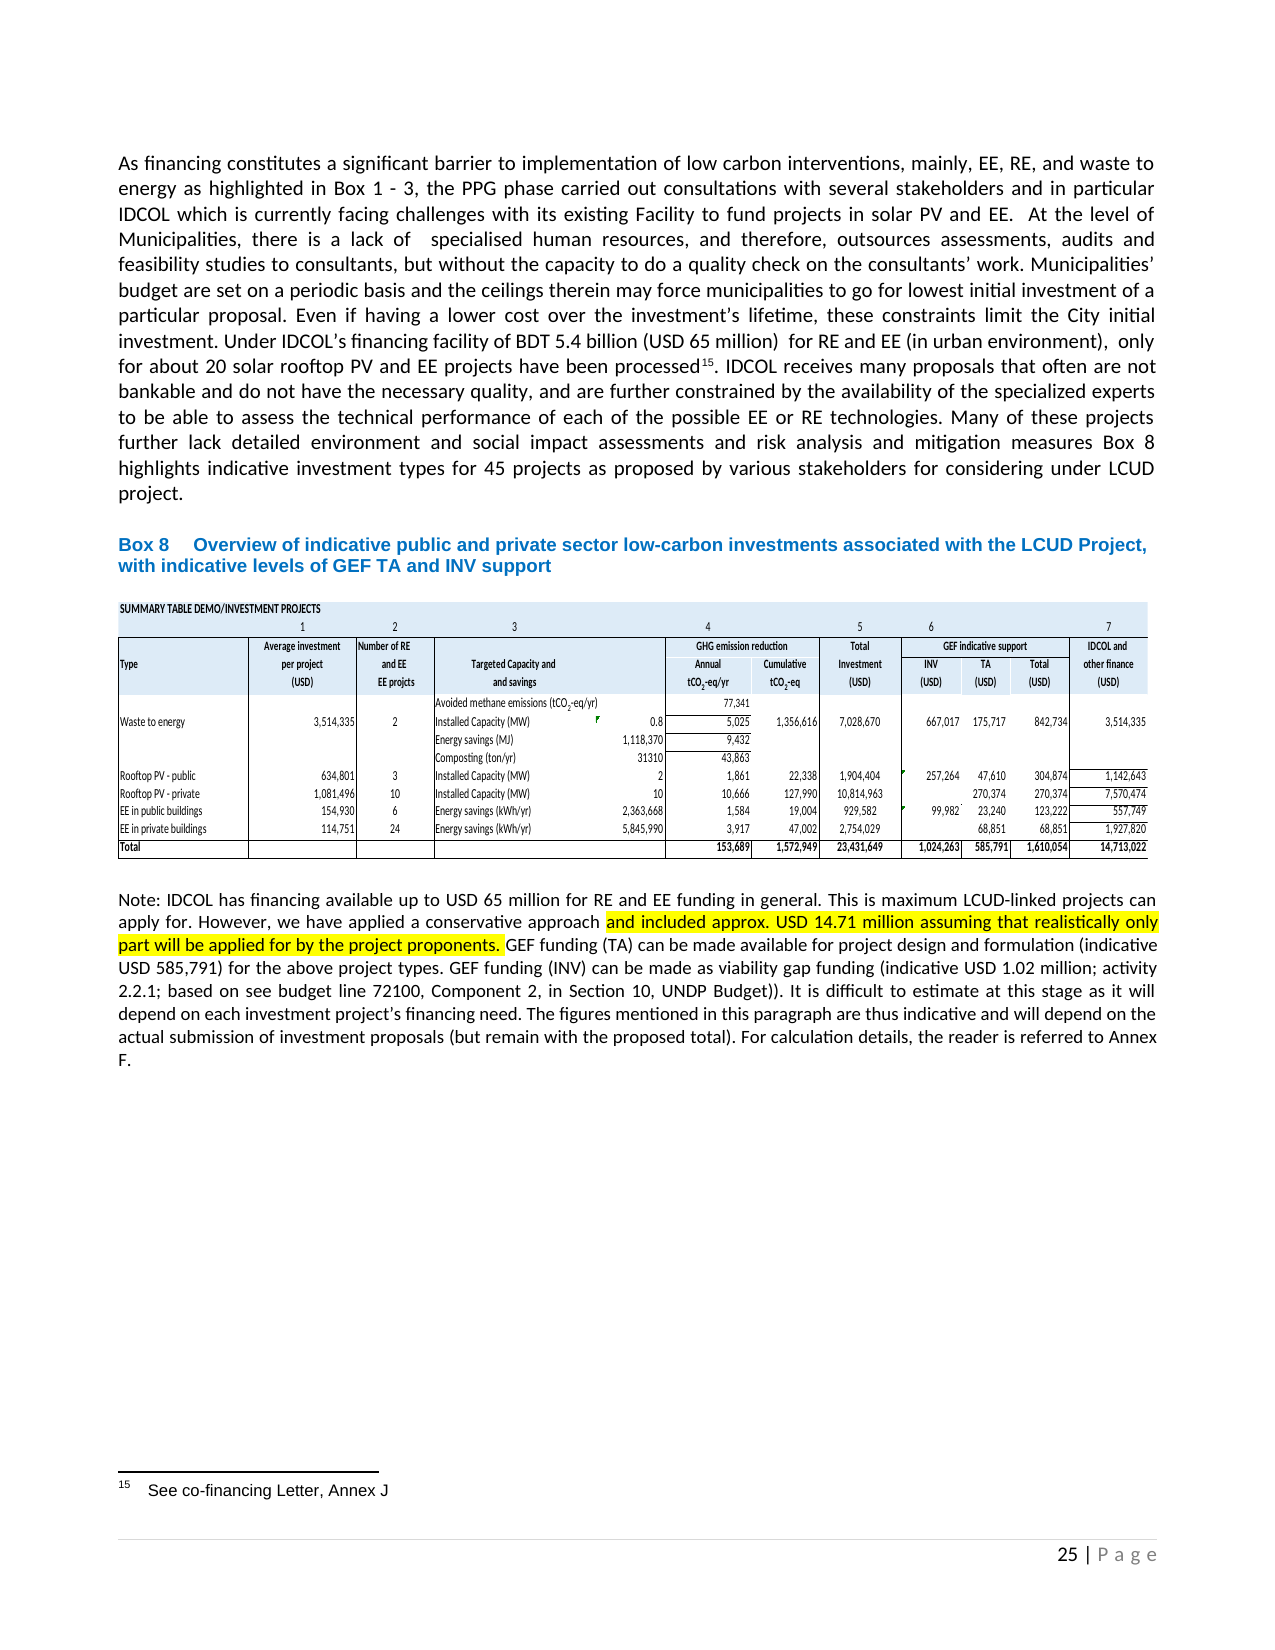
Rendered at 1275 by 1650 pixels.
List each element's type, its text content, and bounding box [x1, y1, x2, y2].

text Note: IDCOL has financing available up to USD 65 million for RE and EE funding in general. This is maximum LCUD-linked projects can apply for. However, we have applied a conservative approach and included approx. USD 14.71 million assuming that realistically only part will be applied for by the project proponents. GEF funding (TA) can be made available for project design and formulation (indicative USD 585,791) for the above project types. GEF funding (INV) can be made as viability gap funding (indicative USD 1.02 million; activity 2.2.1; based on see budget line 72100, Component 2, in Section 10, UNDP Budget)). It is difficult to estimate at this stage as it will depend on each investment project’s financing need. The figures mentioned in this paragraph are thus indicative and will depend on the actual submission of investment proposals (but remain with the proposed total). For calculation details, the reader is referred to Annex F. [118, 888, 1159, 1071]
text Box 8 Overview of indicative public and private sector low-carbon investments associated with the LCUD Project, with indicative levels of GEF TA and INV support [118, 534, 1157, 577]
text As financing constitutes a significant barrier to implementation of low carbon interventions, mainly, EE, RE, and waste to energy as highlighted in Box 1 - 3, the PPG phase carried out consultations with several stakeholders and in particular IDCOL which is currently facing challenges with its existing Facility to fund projects in solar PV and EE. At the level of Municipalities, there is a lack of specialised human resources, and therefore, outsources assessments, audits and feasibility studies to consultants, but without the capacity to do a quality check on the consultants’ work. Municipalities’ budget are set on a periodic basis and the ceilings therein may force municipalities to go for lowest initial investment of a particular proposal. Even if having a lower cost over the investment’s lifetime, these constraints limit the City initial investment. Under IDCOL’s financing facility of BDT 5.4 billion (USD 65 million) for RE and EE (in urban environment), only for about 20 solar rooftop PV and EE projects have been processed. IDCOL receives many proposals that often are not bankable and do not have the necessary quality, and are further constrained by the availability of the specialized experts to be able to assess the technical performance of each of the possible EE or RE technologies. Many of these projects further lack detailed environment and social impact assessments and risk analysis and mitigation measures Box 8 highlights indicative investment types for 45 projects as proposed by various stakeholders for considering under LCUD project. [118, 150, 1157, 506]
